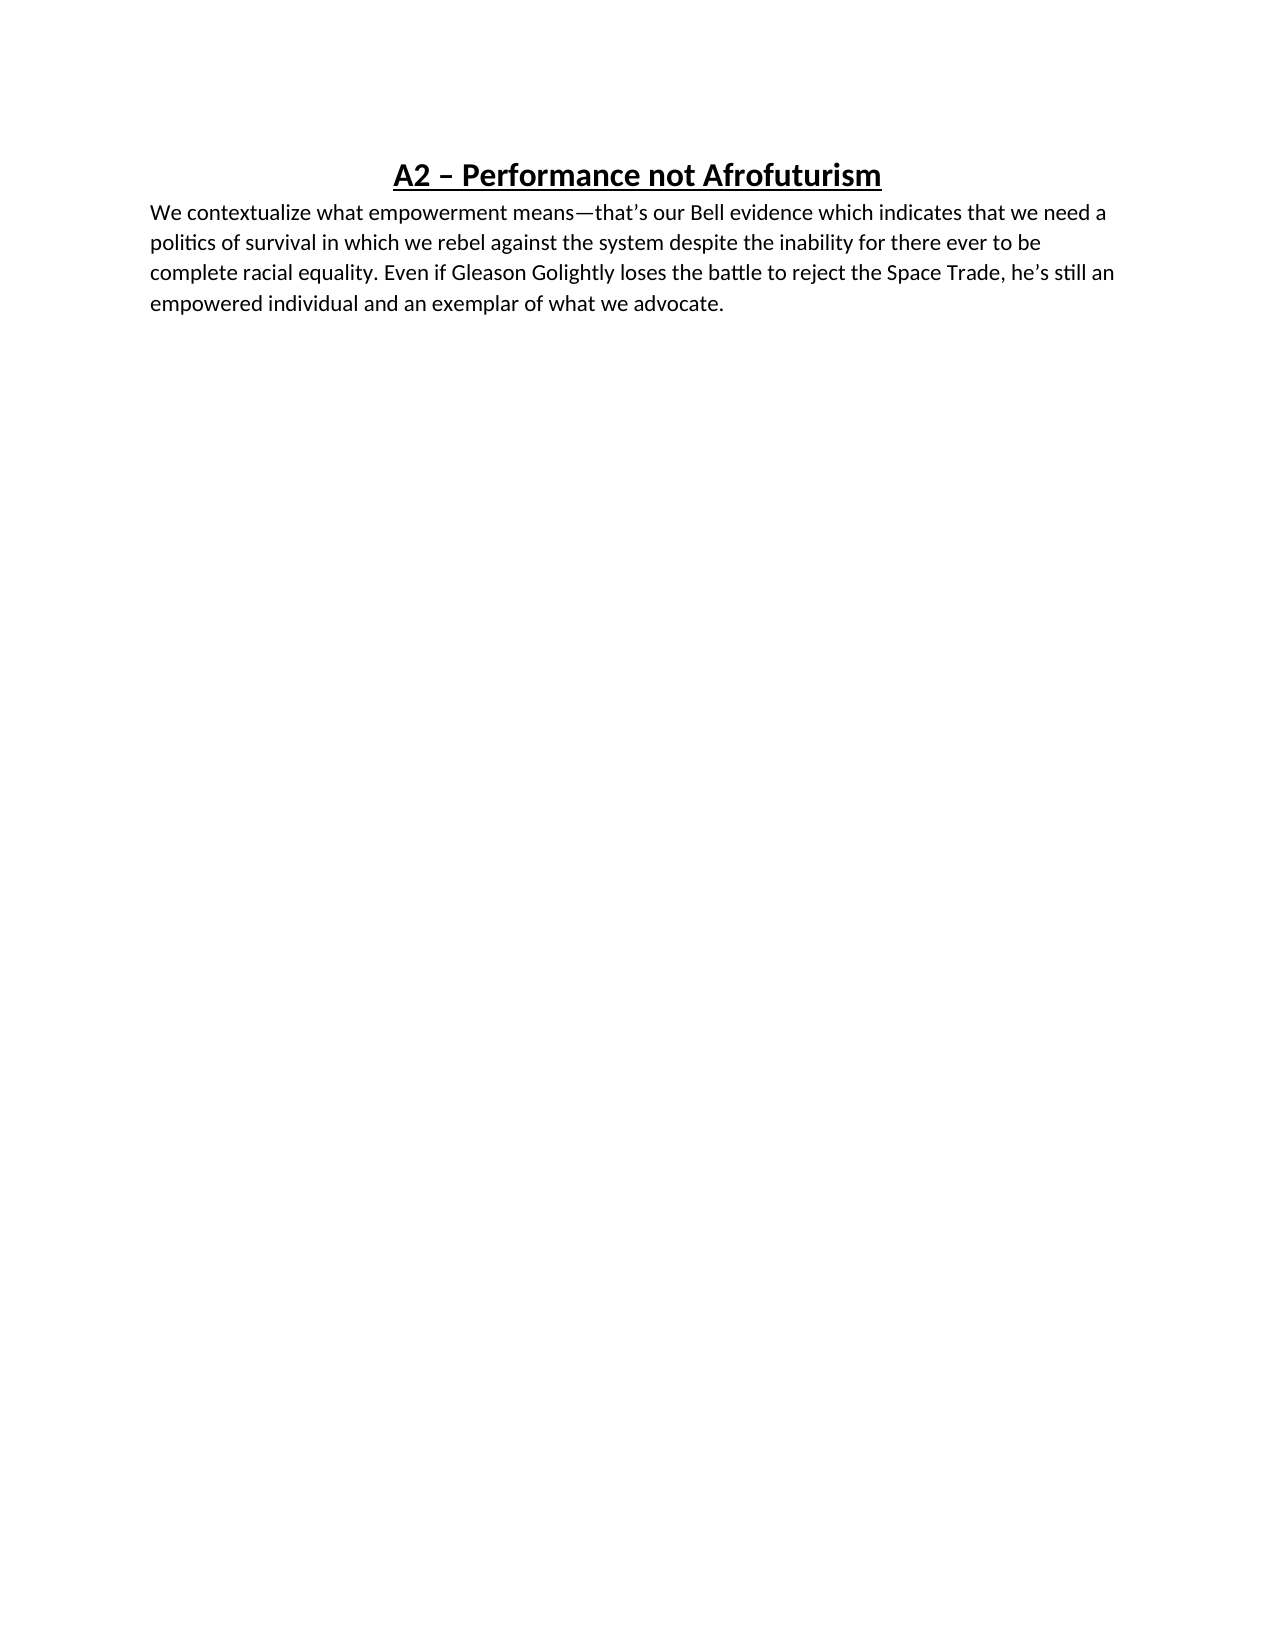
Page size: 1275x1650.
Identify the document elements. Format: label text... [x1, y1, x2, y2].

text We contextualize what empowerment means—that’s our Bell evidence which indicates that we need a politics of survival in which we rebel against the system despite the inability for there ever to be complete racial equality. Even if Gleason Golightly loses the battle to reject the Space Trade, he’s still an empowered individual and an exemplar of what we advocate. [150, 198, 1125, 317]
subtitle A2 – Performance not Afrofuturism [150, 154, 1125, 195]
